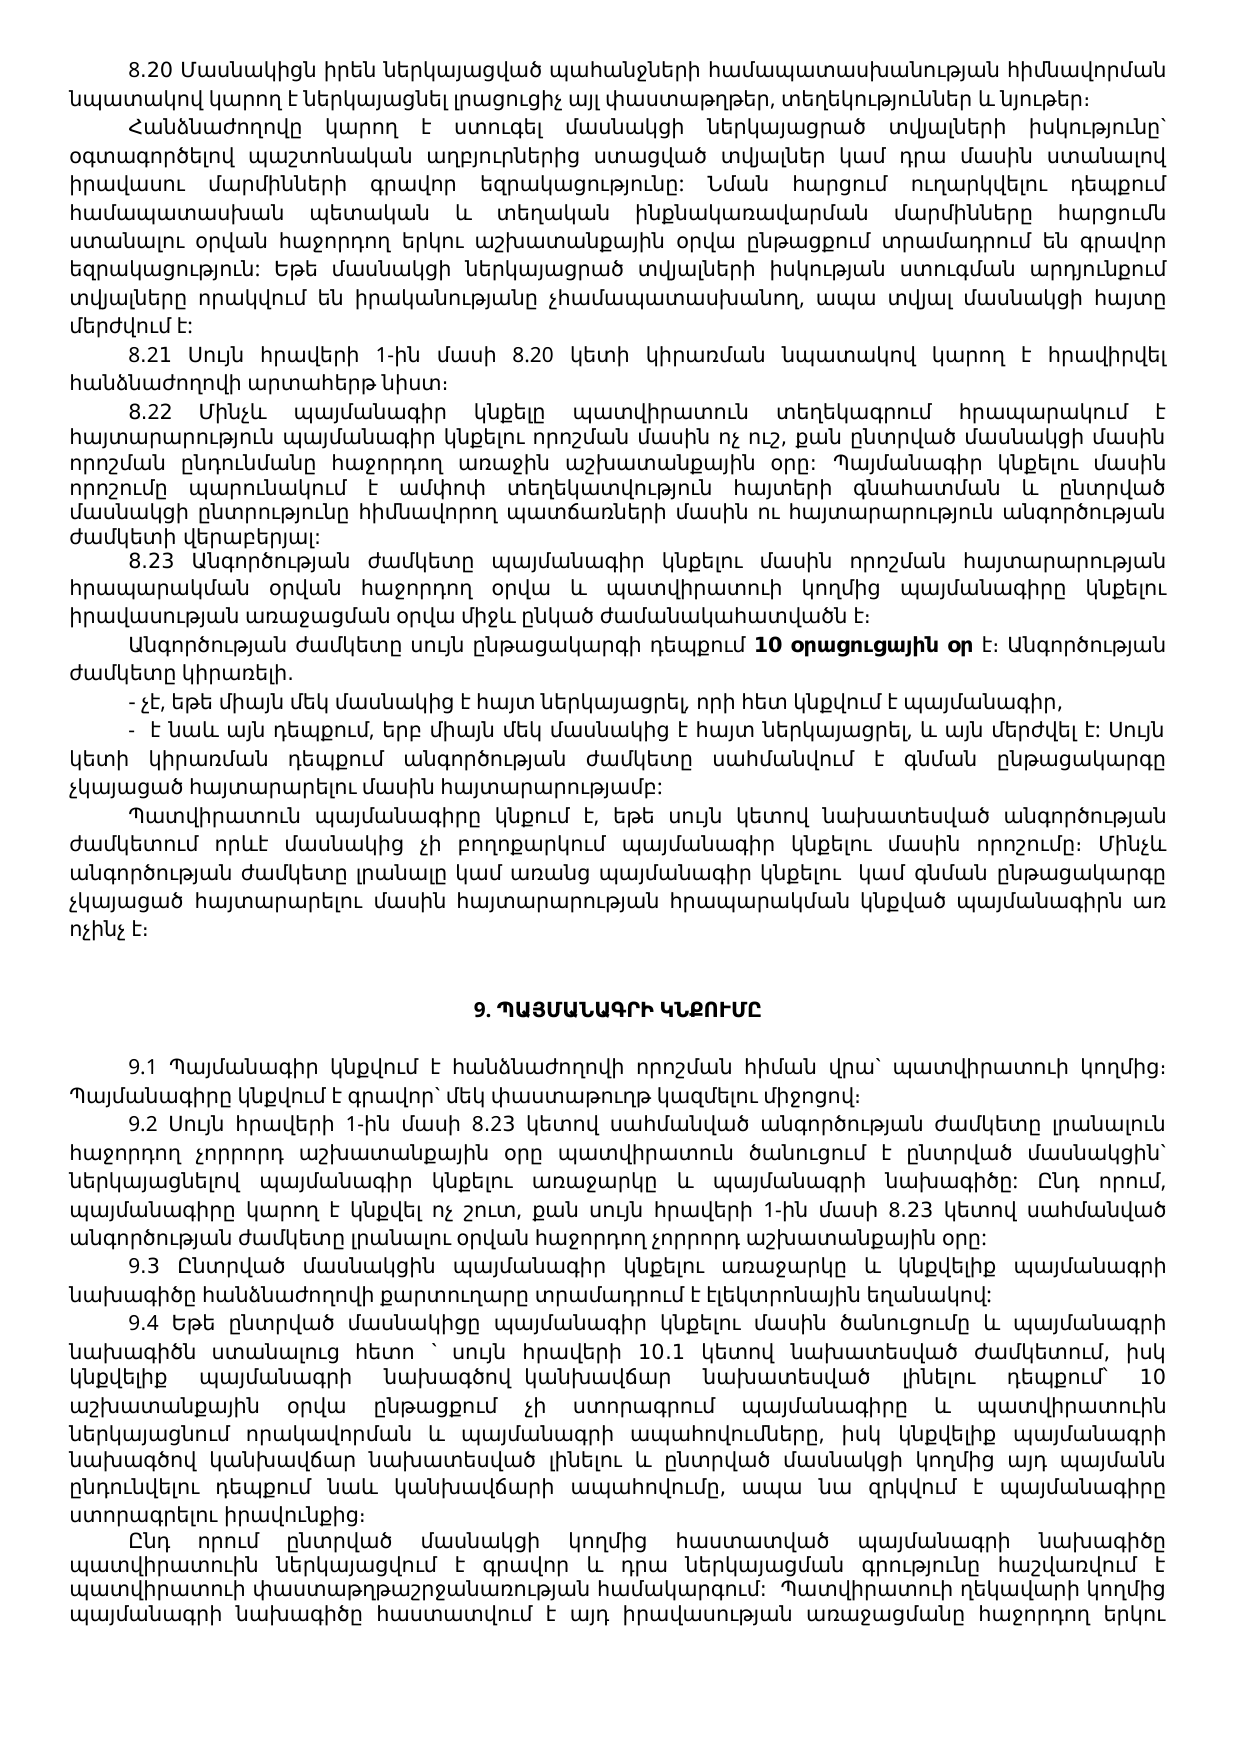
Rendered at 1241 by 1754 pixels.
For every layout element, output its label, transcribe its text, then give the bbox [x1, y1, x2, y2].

text - է նաև այն դեպքում, երբ միայն մեկ մասնակից է հայտ ներկայացրել, և այն մերժվել է: Սույն կետի կիրառման դեպքում անգործության ժամկետը սահմանվում է գնման ընթացակարգը չկայացած հայտարարելու մասին հայտարարությամբ: [69, 715, 1167, 801]
text 9.3 Ընտրված մասնակցին պայմանագիր կնքելու առաջարկը և կնքվելիք պայմանագրի նախագիծը հանձնաժողովի քարտուղարը տրամադրում է էլեկտրոնային եղանակով: [69, 1252, 1167, 1308]
text 8.23 Անգործության ժամկետը պայմանագիր կնքելու մասին որոշման հայտարարության հրապարակման օրվան հաջորդող օրվա և պատվիրատուի կողմից պայմանագիրը կնքելու իրավասության առաջացման օրվա միջև ընկած ժամանակահատվածն է։ [69, 549, 1167, 630]
text - չէ, եթե միայն մեկ մասնակից է հայտ ներկայացրել, որի հետ կնքվում է պայմանագիր, [69, 687, 1167, 715]
text 9.4 Եթե ընտրված մասնակիցը պայմանագիր կնքելու մասին ծանուցումը և պայմանագրի նախագիծն ստանալուց հետո ` սույն հրավերի 10․1 կետով նախատեսված ժամկետում, իսկ կնքվելիք պայմանագրի նախագծով կանխավճար նախատեսված լինելու դեպքում՝ 10 աշխատանքային օրվա ընթացքում չի ստորագրում պայմանագիրը և պատվիրատուին ներկայացնում որակավորման և պայմանագրի ապահովումները, իսկ կնքվելիք պայմանագրի նախագծով կանխավճար նախատեսված լինելու և ընտրված մասնակցի կողմից այդ պայմանն ընդունվելու դեպքում նաև կանխավճարի ապահովումը, ապա նա զրկվում է պայմանագիրը ստորագրելու իրավունքից։ [69, 1308, 1167, 1529]
text Հանձնաժողովը կարող է ստուգել մասնակցի ներկայացրած տվյալների իսկությունը` օգտագործելով պաշտոնական աղբյուրներից ստացված տվյալներ կամ դրա մասին ստանալով իրավասու մարմինների գրավոր եզրակացությունը: Նման հարցում ուղարկվելու դեպքում համապատասխան պետական և տեղական ինքնակառավարման մարմինները հարցումն ստանալու օրվան հաջորդող երկու աշխատանքային օրվա ընթացքում տրամադրում են գրավոր եզրակացություն: Եթե մասնակցի ներկայացրած տվյալների իսկության ստուգման արդյունքում տվյալները որակվում են իրականությանը չհամապատասխանող, ապա տվյալ մասնակցի հայտը մերժվում է: [69, 112, 1167, 340]
text 8.21 Սույն հրավերի 1-ին մասի 8.20 կետի կիրառման նպատակով կարող է հրավիրվել հանձնաժողովի արտահերթ նիստ։ [69, 340, 1167, 397]
text Անգործության ժամկետը սույն ընթացակարգի դեպքում 10 օրացուցային օր է։ Անգործության ժամկետը կիրառելի. [69, 630, 1167, 687]
text 9. ՊԱՅՄԱՆԱԳՐԻ ԿՆՔՈՒՄԸ [69, 996, 1167, 1024]
text Պատվիրատուն պայմանագիրը կնքում է, եթե սույն կետով նախատեսված անգործության ժամկետում որևէ մասնակից չի բողոքարկում պայմանագիր կնքելու մասին որոշումը։ Մինչև անգործության ժամկետը լրանալը կամ առանց պայմանագիր կնքելու կամ գնման ընթացակարգը չկայացած հայտարարելու մասին հայտարարության հրապարակման կնքված պայմանագիրն առ ոչինչ է։ [69, 801, 1167, 943]
text 9.2 Սույն հրավերի 1-ին մասի 8.23 կետով սահմանված անգործության ժամկետը լրանալուն հաջորդող չորրորդ աշխատանքային օրը պատվիրատուն ծանուցում է ընտրված մասնակցին` ներկայացնելով պայմանագիր կնքելու առաջարկը և պայմանագրի նախագիծը: Ընդ որում, պայմանագիրը կարող է կնքվել ոչ շուտ, քան սույն հրավերի 1-ին մասի 8.23 կետով սահմանված անգործության ժամկետը լրանալու օրվան հաջորդող չորրորդ աշխատանքային օրը: [69, 1109, 1167, 1252]
text 9.1 Պայմանագիր կնքվում է հանձնաժողովի որոշման հիման վրա` պատվիրատուի կողմից։ Պայմանագիրը կնքվում է գրավոր` մեկ փաստաթուղթ կազմելու միջոցով։ [69, 1052, 1167, 1109]
text 8.20 Մասնակիցն իրեն ներկայացված պահանջների համապատասխանության հիմնավորման նպատակով կարող է ներկայացնել լրացուցիչ այլ փաստաթղթեր, տեղեկություններ և նյութեր։ [69, 56, 1167, 112]
text 8.22 Մինչև պայմանագիր կնքելը պատվիրատուն տեղեկագրում հրապարակում է հայտարարություն պայմանագիր կնքելու որոշման մասին ոչ ուշ, քան ընտրված մասնակցի մասին որոշման ընդունմանը հաջորդող առաջին աշխատանքային օրը: Պայմանագիր կնքելու մասին որոշումը պարունակում է ամփոփ տեղեկատվություն հայտերի գնահատման և ընտրված մասնակցի ընտրությունը հիմնավորող պատճառների մասին ու հայտարարություն անգործության ժամկետի վերաբերյալ: [69, 397, 1167, 549]
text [69, 1529, 1167, 1626]
